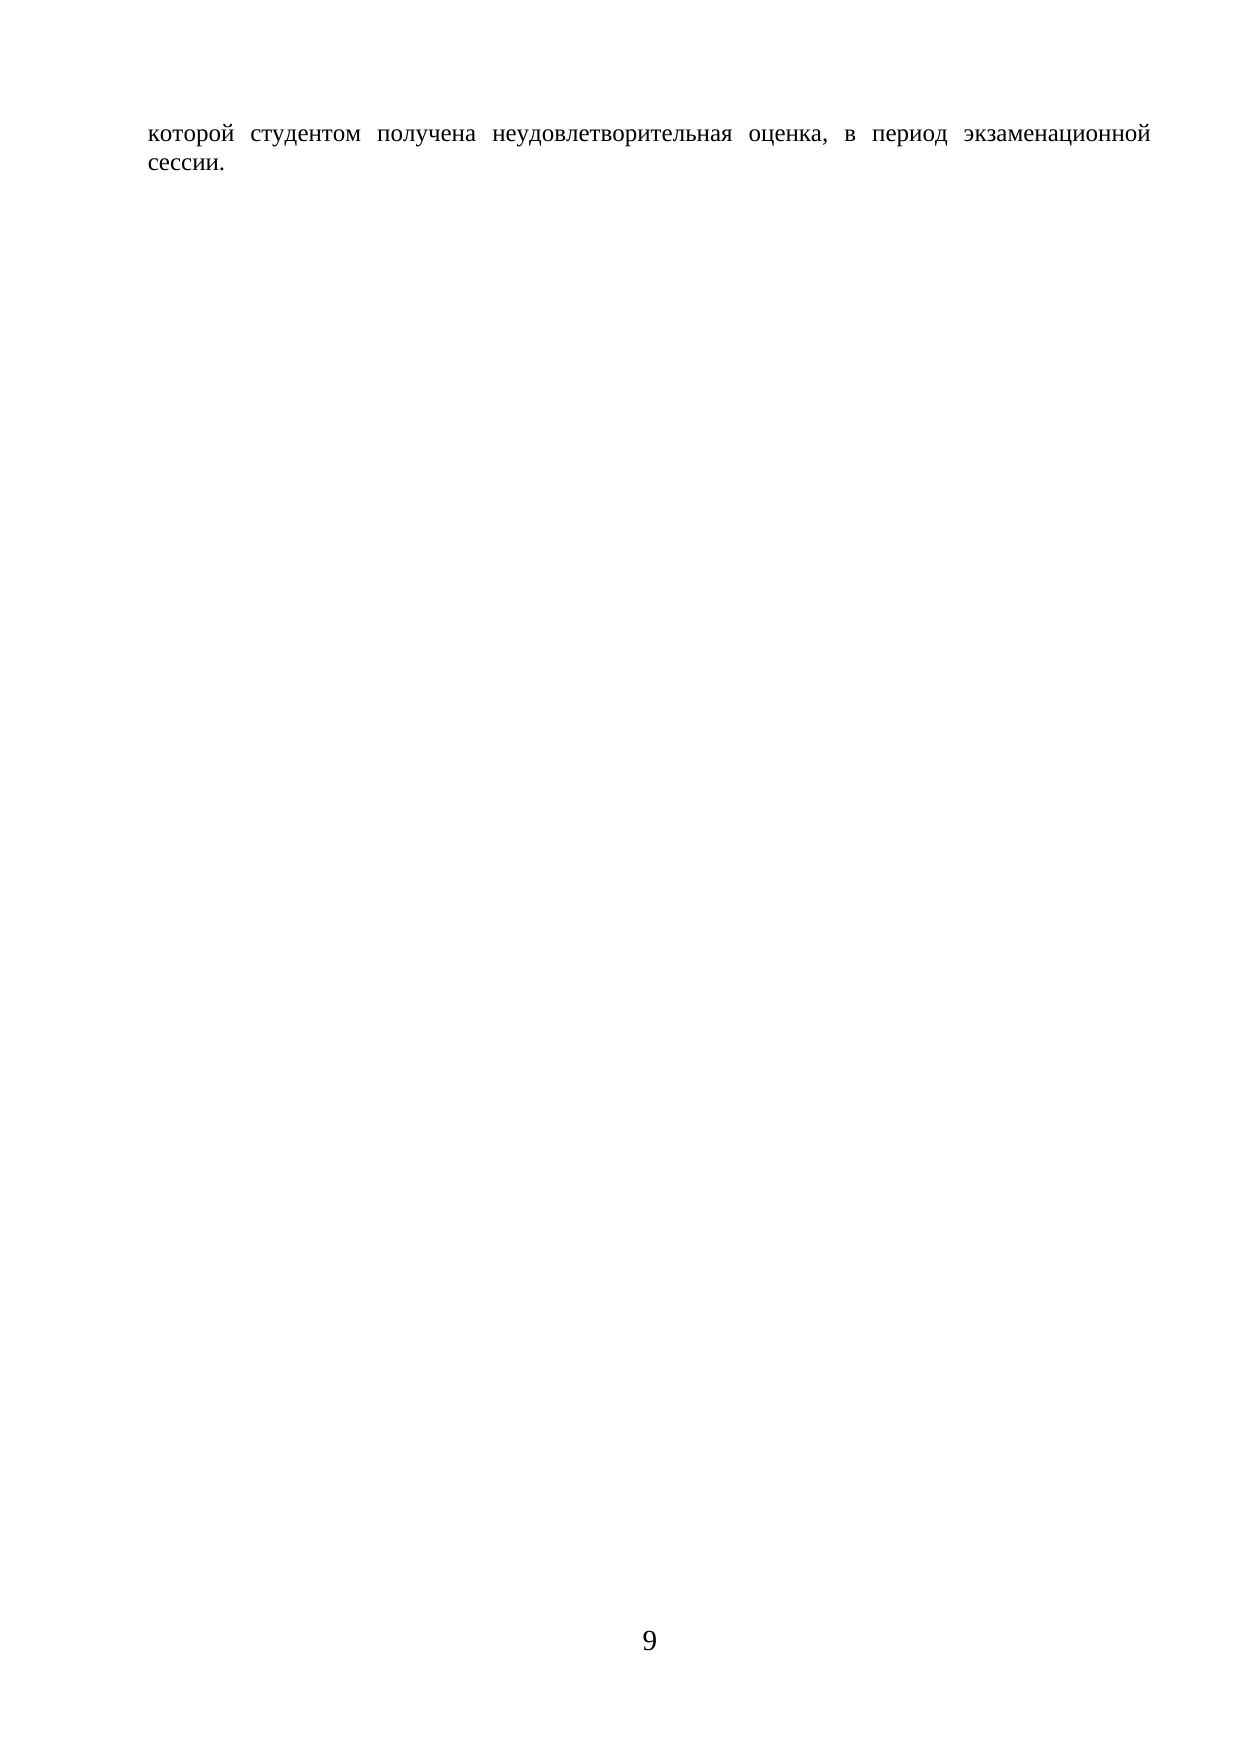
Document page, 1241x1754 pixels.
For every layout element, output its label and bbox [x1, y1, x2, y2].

text [148, 118, 1152, 176]
